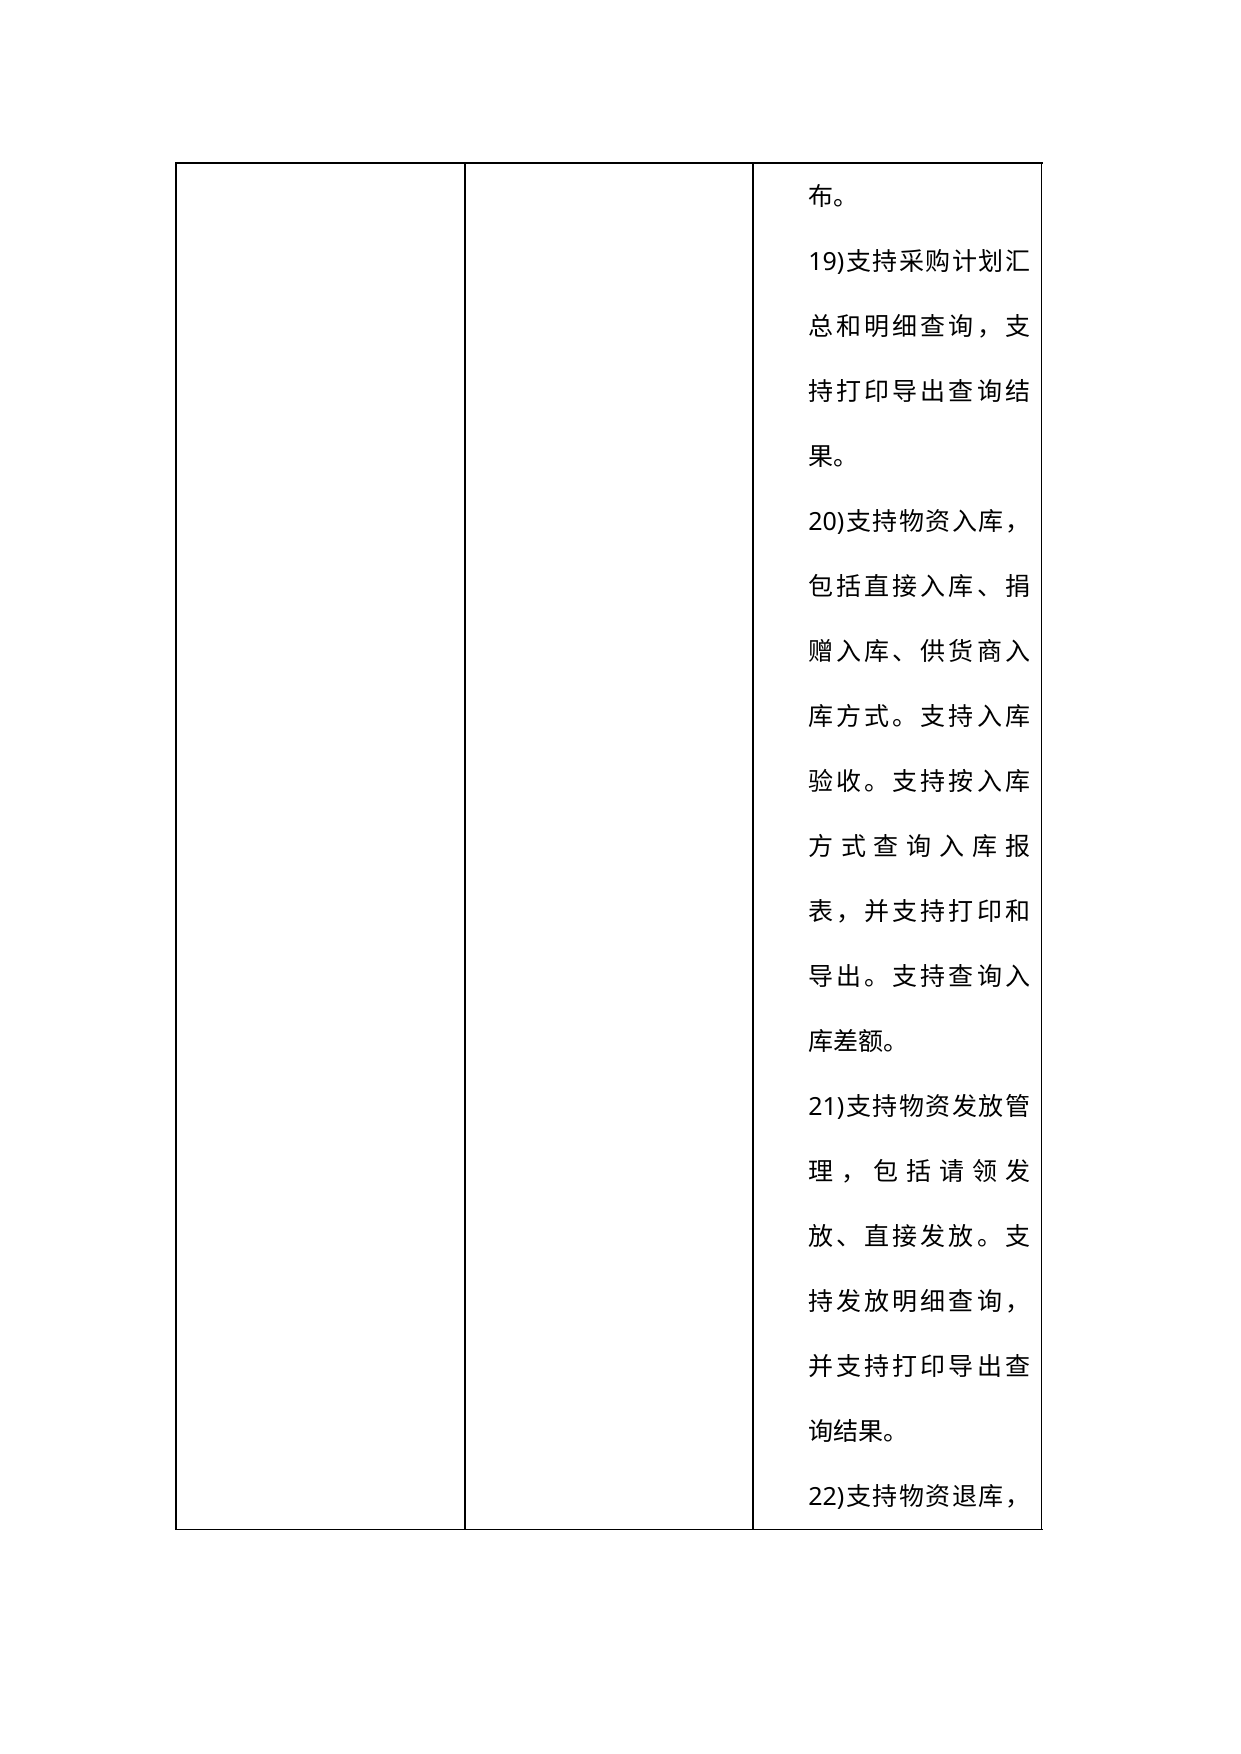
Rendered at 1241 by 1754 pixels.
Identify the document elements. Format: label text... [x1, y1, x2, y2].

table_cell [754, 164, 1041, 1528]
table_cell 2 [177, 164, 464, 1528]
table_cell [466, 164, 752, 1528]
